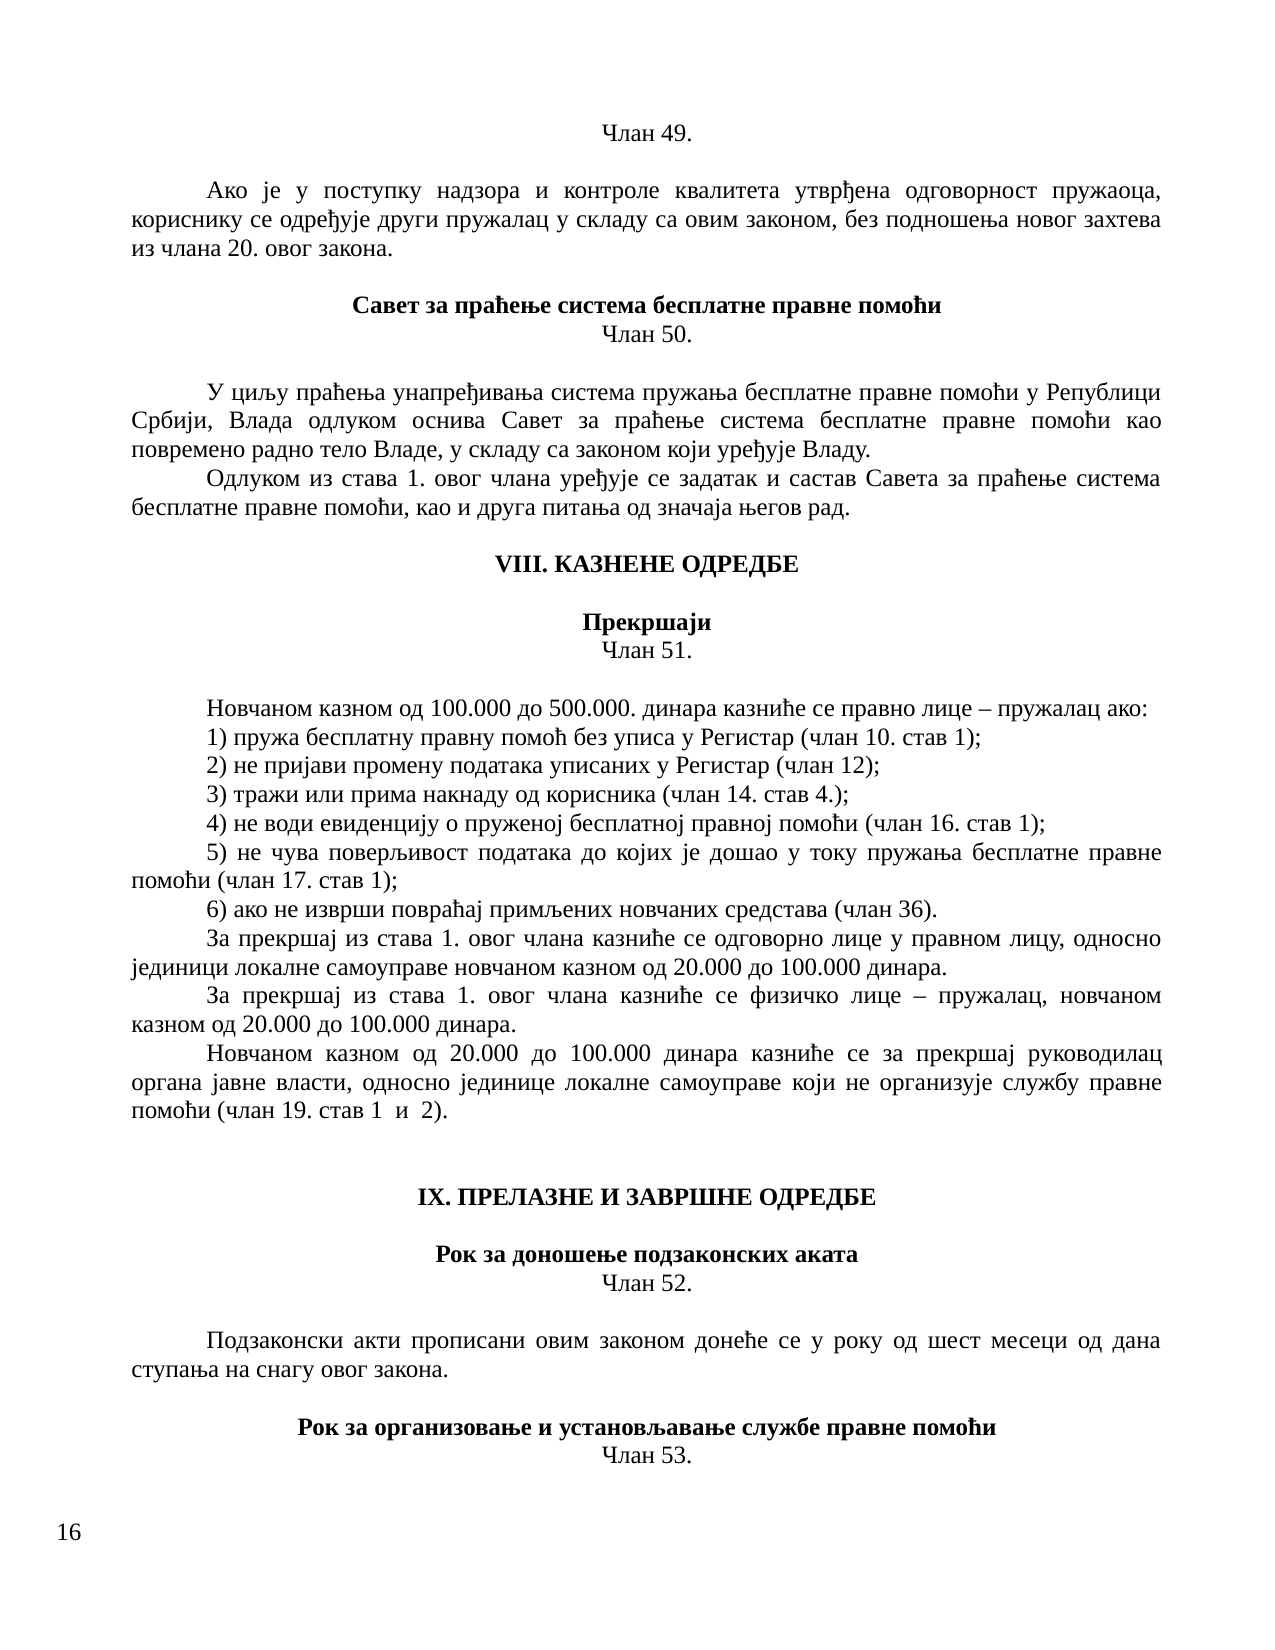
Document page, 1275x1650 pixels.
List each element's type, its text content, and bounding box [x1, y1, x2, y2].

text За прекршај из става 1. овог члана казниће се одговорно лице у правном лицу, односно јединици локалне самоуправе новчаном казном од 20.000 до 100.000 динара. [131, 923, 1162, 981]
text Члан 51. [131, 636, 1162, 664]
text 1) пружа бесплатну правну помоћ без уписа у Регистар (члан 10. став 1); [131, 722, 1162, 751]
text 3) тражи или прима накнаду од корисника (члан 14. став 4.); [131, 779, 1162, 808]
text Рок за доношење подзаконских аката [131, 1239, 1162, 1268]
text Прекршаји [131, 607, 1162, 636]
text Члан 50. [131, 319, 1162, 348]
text Савет за праћење система бесплатне правне помоћи [131, 291, 1162, 319]
text IX. ПРЕЛАЗНЕ И ЗАВРШНЕ ОДРЕДБЕ [131, 1182, 1162, 1211]
text VIII. КАЗНЕНЕ ОДРЕДБЕ [131, 549, 1162, 578]
text 4) не води евиденцију о пруженој бесплатној правној помоћи (члан 16. став 1); [131, 808, 1162, 837]
text 6) ако не изврши повраћај примљених новчаних средстава (члан 36). [131, 894, 1162, 923]
text Члан 52. [131, 1268, 1162, 1297]
text У циљу праћења унапређивања система пружања бесплатне правне помоћи у Републици Србији, Влада одлуком оснива Савет за праћење система бесплатне правне помоћи као повремено радно тело Владе, у складу са законом који уређује Владу. [131, 377, 1162, 463]
text Подзаконски акти прописани овим законом донеће се у року од шест месеци од дана ступања на снагу овог закона. [131, 1326, 1162, 1383]
text За прекршај из става 1. овог члана казниће се физичко лице – пружалац, новчаном казном од 20.000 до 100.000 динара. [131, 981, 1162, 1038]
text Одлуком из става 1. овог члана уређује се задатак и састав Савета за праћење система бесплатне правне помоћи, као и друга питања од значаја његов рад. [131, 463, 1162, 521]
text Члан 49. [131, 118, 1162, 147]
text Новчаном казном од 20.000 до 100.000 динара казниће се за прекршај руководилац органа јавне власти, односно јединице локалне самоуправе који не организује службу правне помоћи (члан 19. став 1 и 2). [131, 1038, 1162, 1124]
text Ако је у поступку надзора и контроле квалитета утврђена одговорност пружаоца, кориснику се одређује други пружалац у складу са овим законом, без подношења новог захтева из члана 20. овог закона. [131, 176, 1162, 262]
text Члан 53. [131, 1441, 1162, 1469]
text Рок за организовање и установљавање службе правне помоћи [131, 1412, 1162, 1441]
text Новчаном казном од 100.000 до 500.000. динара казниће се правно лице – пружалац ако: [131, 693, 1162, 722]
text 2) не пријави промену података уписаних у Регистар (члан 12); [131, 751, 1162, 779]
text 5) не чува поверљивост података до којих је дошао у току пружања бесплатне правне помоћи (члан 17. став 1); [131, 837, 1162, 894]
